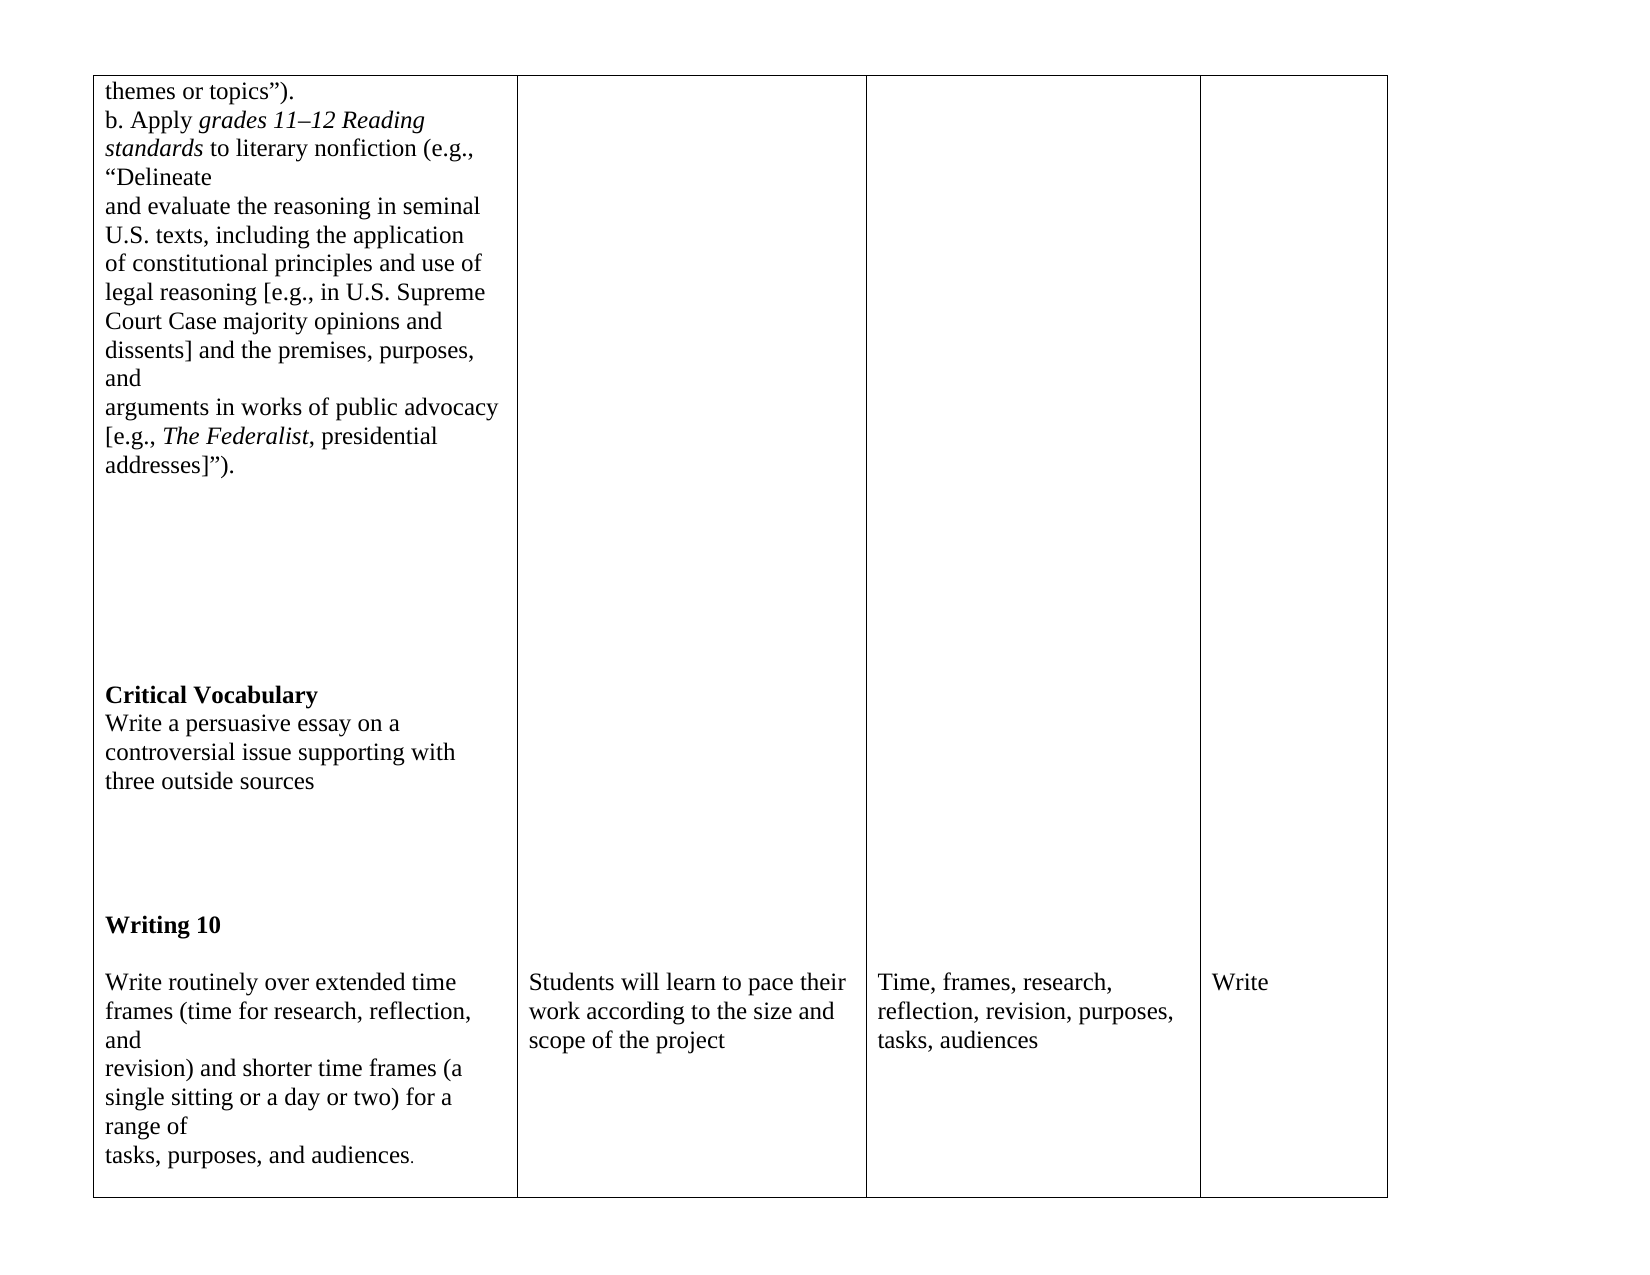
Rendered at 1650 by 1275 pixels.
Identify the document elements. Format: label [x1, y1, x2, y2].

table_cell [94, 76, 517, 1197]
